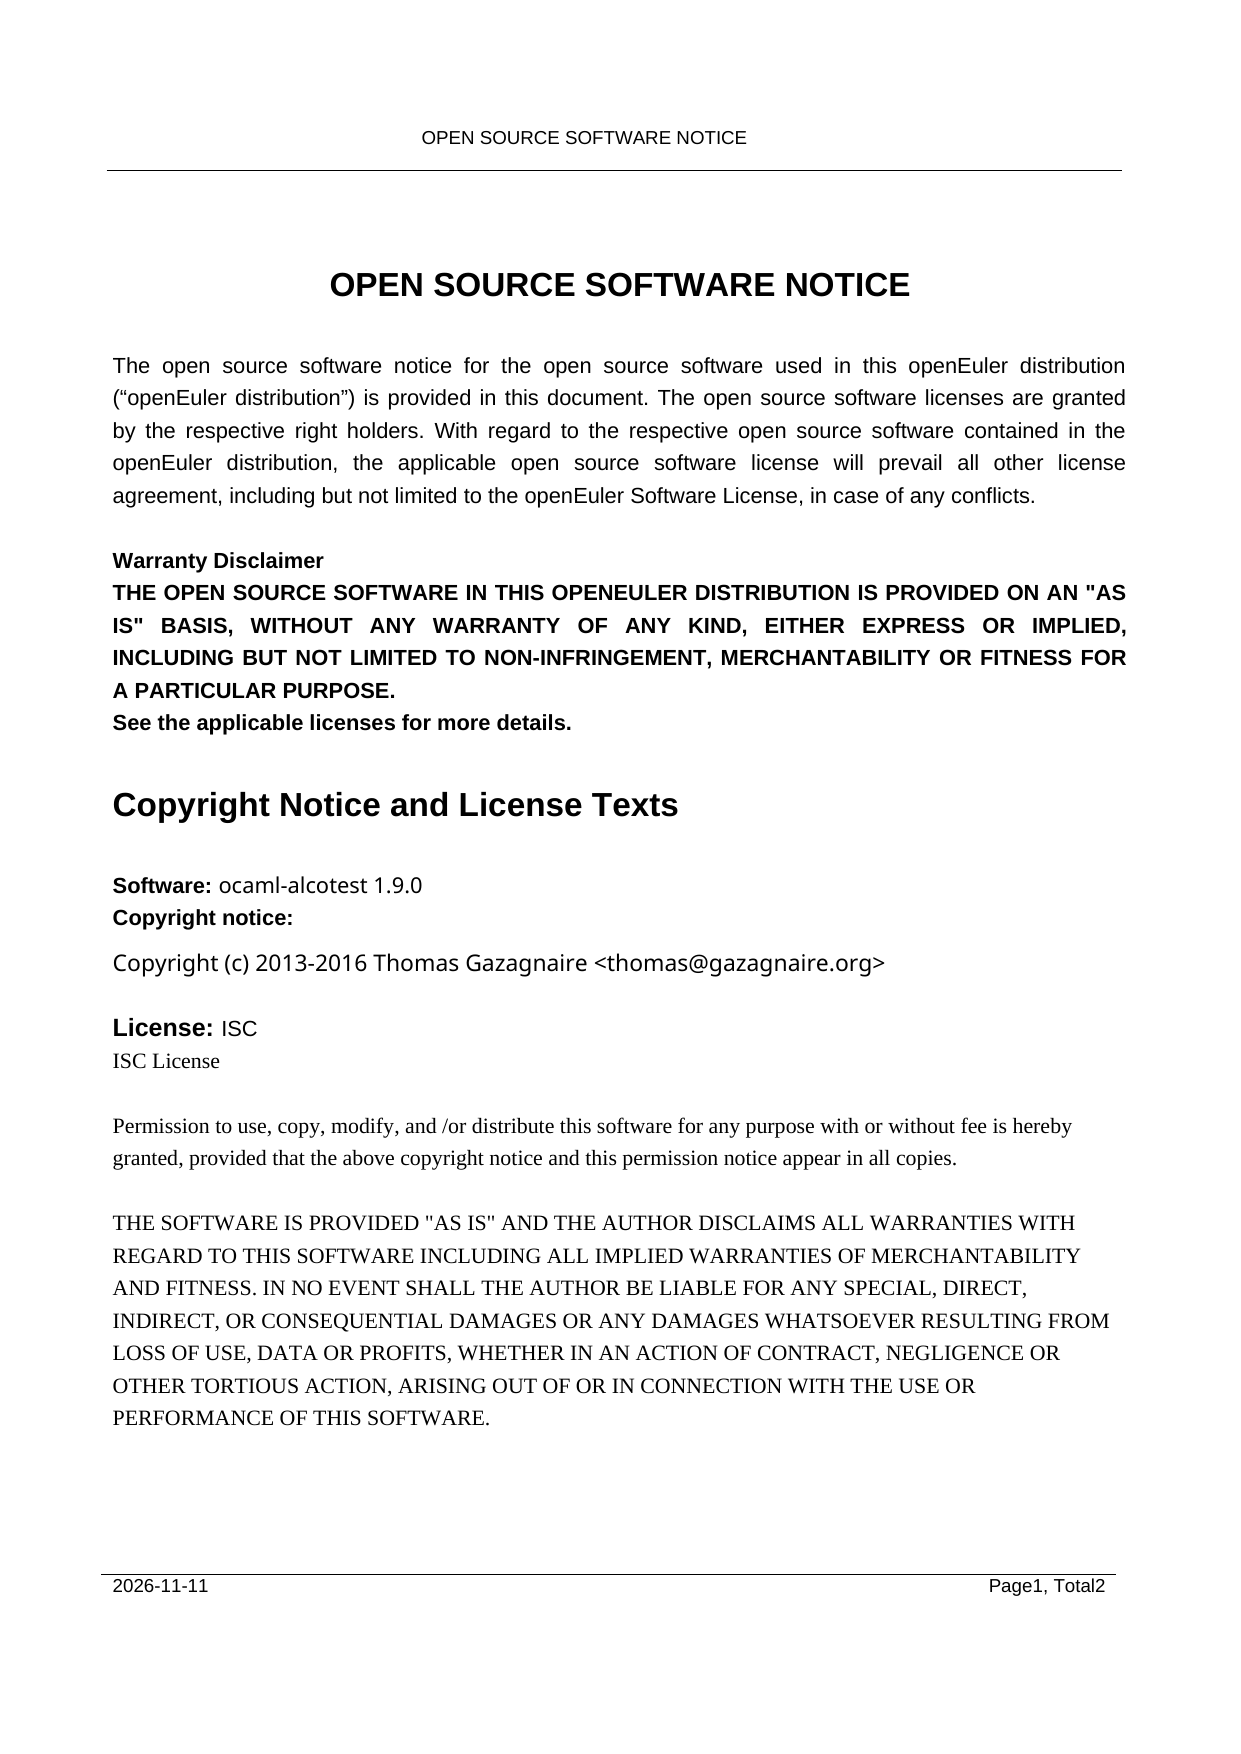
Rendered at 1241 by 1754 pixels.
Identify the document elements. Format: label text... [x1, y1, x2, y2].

title Software: ocaml-alcotest 1.9.0 [112, 869, 1128, 901]
text The open source software notice for the open source software used in this openEuler distribution (“openEuler distribution”) is provided in this document. The open source software licenses are granted by the respective right holders. With regard to the respective open source software contained in the openEuler distribution, the applicable open source software license will prevail all other license agreement, including but not limited to the openEuler Software License, in case of any conflicts. [112, 349, 1128, 511]
text Warranty Disclaimer [112, 544, 1128, 576]
text Copyright notice: [112, 901, 1128, 934]
text ISC License Permission to use, copy, modify, and /or distribute this software for any purpose with or without fee is hereby granted, provided that the above copyright notice and this permission notice appear in all copies. THE SOFTWARE IS PROVIDED "AS IS" AND THE AUTHOR DISCLAIMS ALL WARRANTIES WITH REGARD TO THIS SOFTWARE INCLUDING ALL IMPLIED WARRANTIES OF MERCHANTABILITY AND FITNESS. IN NO EVENT SHALL THE AUTHOR BE LIABLE FOR ANY SPECIAL, DIRECT, INDIRECT, OR CONSEQUENTIAL DAMAGES OR ANY DAMAGES WHATSOEVER RESULTING FROM LOSS OF USE, DATA OR PROFITS, WHETHER IN AN ACTION OF CONTRACT, NEGLIGENCE OR OTHER TORTIOUS ACTION, ARISING OUT OF OR IN CONNECTION WITH THE USE OR PERFORMANCE OF THIS SOFTWARE. [112, 1044, 1128, 1467]
text Copyright Notice and License Texts [112, 771, 1128, 836]
text THE OPEN SOURCE SOFTWARE IN THIS OPENEULER DISTRIBUTION IS PROVIDED ON AN "AS IS" BASIS, WITHOUT ANY WARRANTY OF ANY KIND, EITHER EXPRESS OR IMPLIED, INCLUDING BUT NOT LIMITED TO NON-INFRINGEMENT, MERCHANTABILITY OR FITNESS FOR A PARTICULAR PURPOSE. See the applicable licenses for more details. [112, 576, 1128, 739]
text Copyright (c) 2013-2016 Thomas Gazagnaire <thomas@gazagnaire.org> [112, 947, 1128, 1012]
text License: ISC [112, 1012, 1128, 1044]
text OPEN SOURCE SOFTWARE NOTICE [112, 251, 1128, 316]
